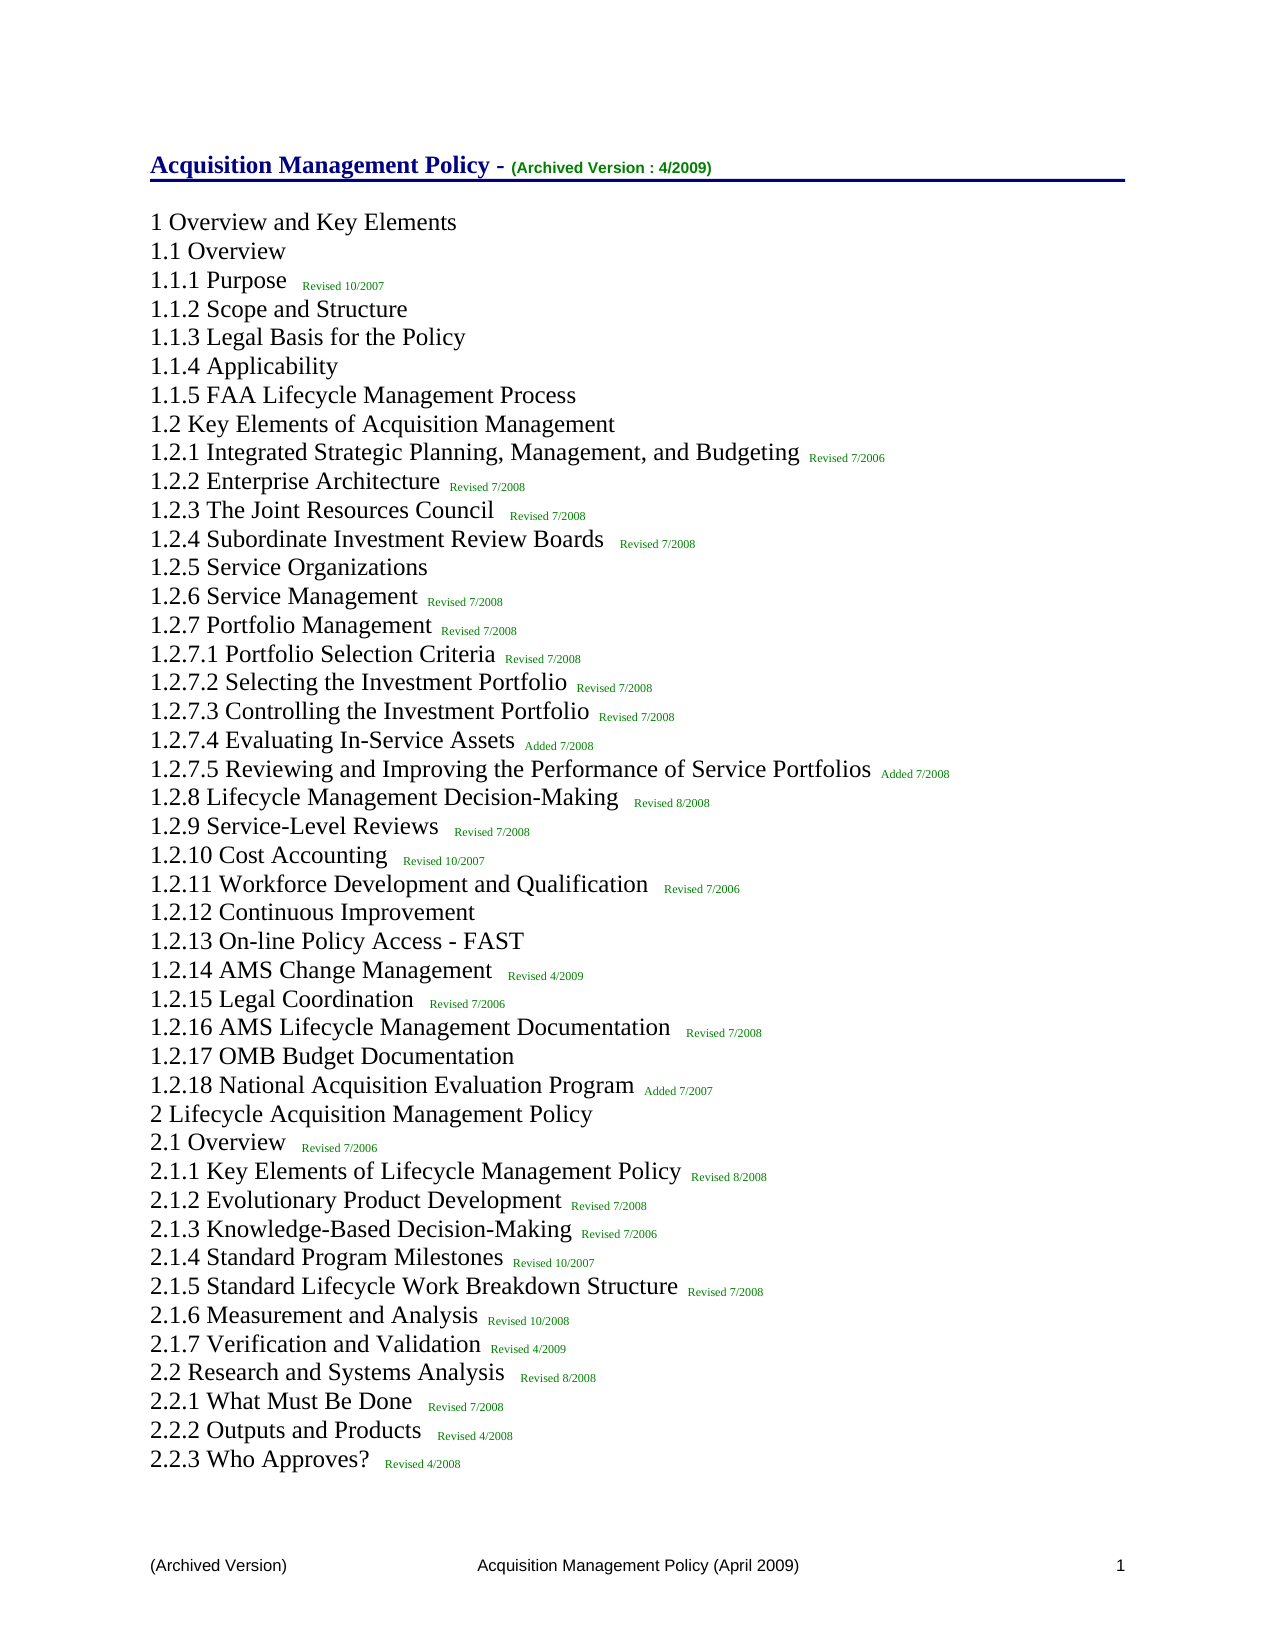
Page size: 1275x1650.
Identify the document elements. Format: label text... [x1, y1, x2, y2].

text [150, 207, 1125, 1472]
text Acquisition Management Policy - (Archived Version : 4/2009) [150, 150, 1125, 178]
